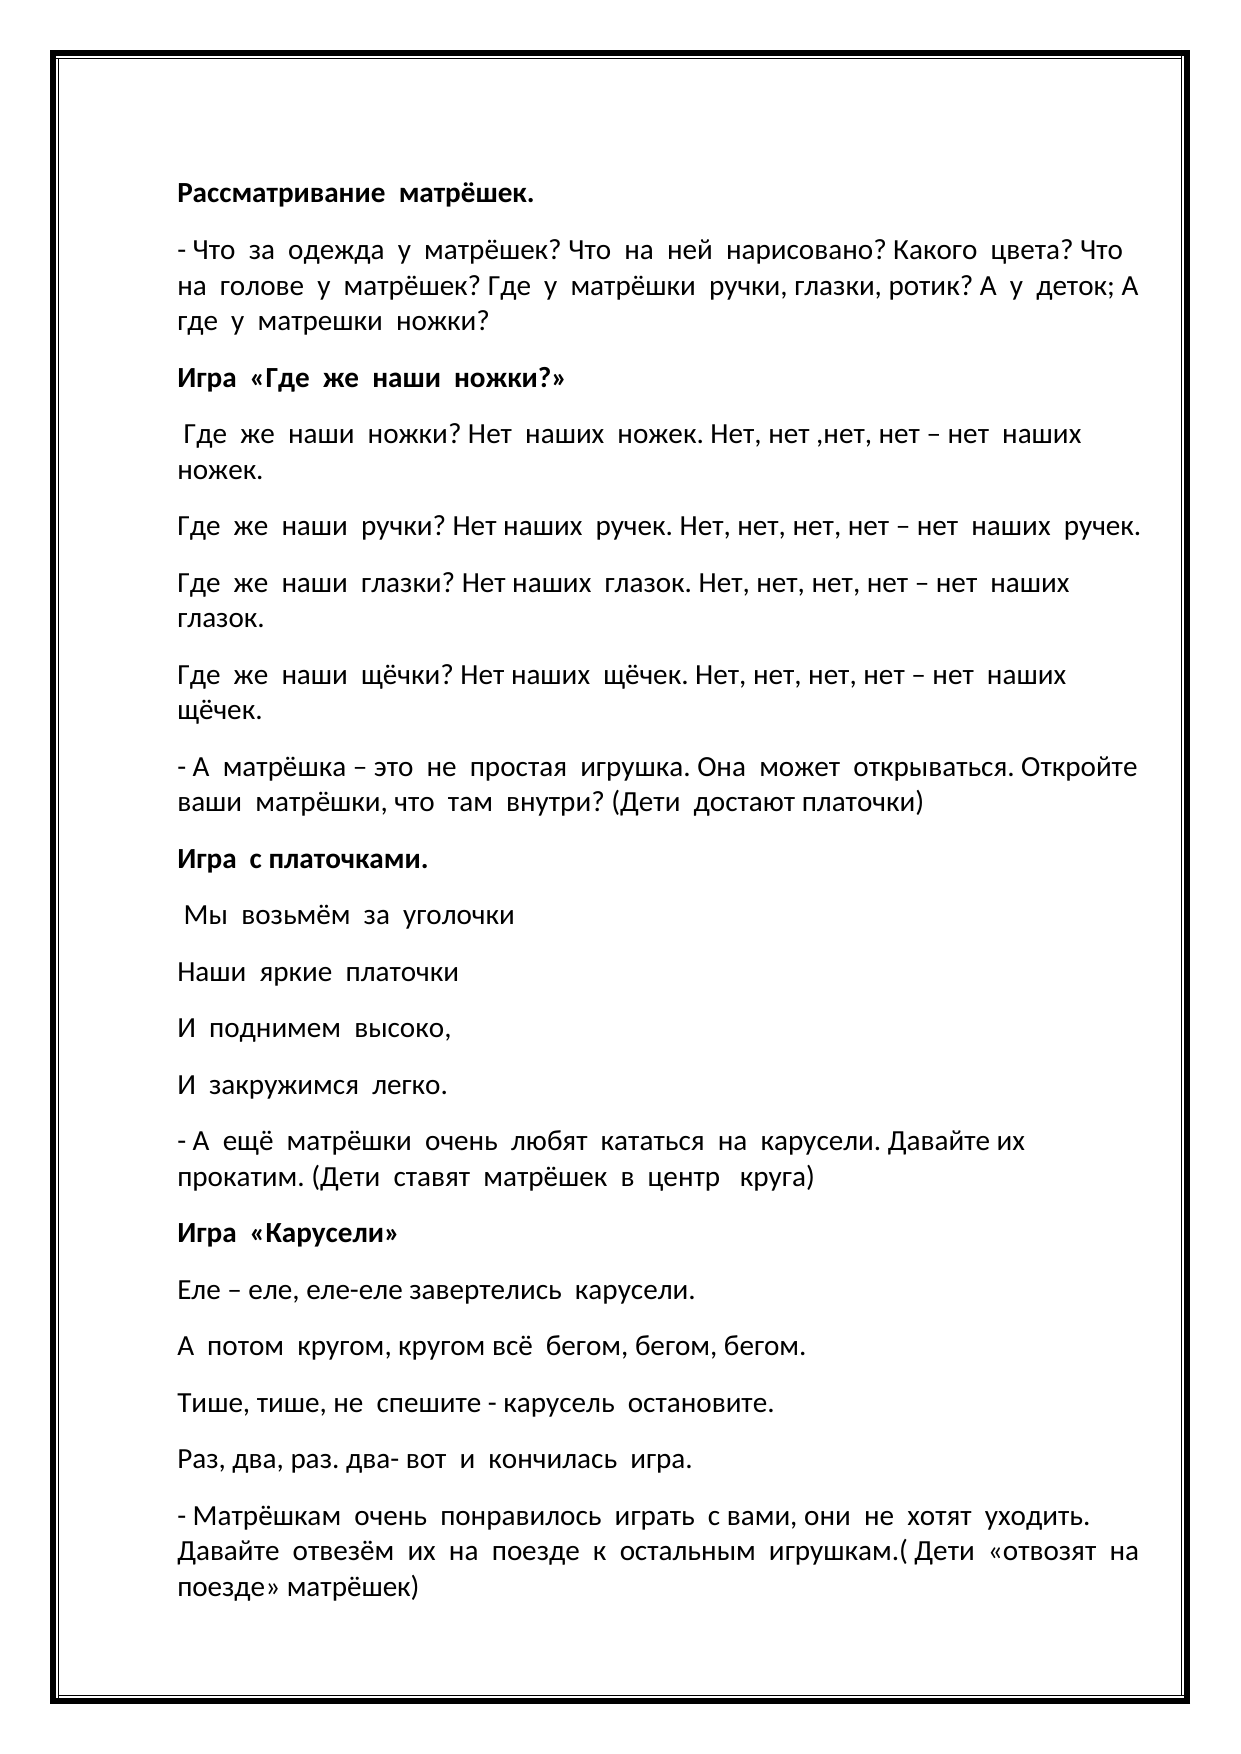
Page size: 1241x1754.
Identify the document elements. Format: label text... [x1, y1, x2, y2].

text Рассматривание матрёшек. [177, 174, 1152, 210]
text И поднимем высоко, [177, 1009, 1152, 1045]
text Игра «Где же наши ножки?» [177, 359, 1152, 394]
text - А ещё матрёшки очень любят кататься на карусели. Давайте их прокатим. (Дети ставят матрёшек в центр круга) [177, 1122, 1152, 1193]
text Игра «Карусели» [177, 1214, 1152, 1250]
text И закружимся легко. [177, 1066, 1152, 1101]
text Где же наши ножки? Нет наших ножек. Нет, нет ,нет, нет – нет наших ножек. [177, 415, 1152, 486]
text Где же наши щёчки? Нет наших щёчек. Нет, нет, нет, нет – нет наших щёчек. [177, 656, 1152, 727]
text Где же наши ручки? Нет наших ручек. Нет, нет, нет, нет – нет наших ручек. [177, 507, 1152, 543]
text Раз, два, раз. два- вот и кончилась игра. [177, 1440, 1152, 1476]
text Еле – еле, еле-еле завертелись карусели. [177, 1271, 1152, 1306]
text Тише, тише, не спешите - карусель остановите. [177, 1384, 1152, 1419]
text - А матрёшка – это не простая игрушка. Она может открываться. Откройте ваши матрёшки, что там внутри? (Дети достают платочки) [177, 748, 1152, 819]
text Игра с платочками. [177, 840, 1152, 876]
text А потом кругом, кругом всё бегом, бегом, бегом. [177, 1327, 1152, 1363]
text Наши яркие платочки [177, 953, 1152, 988]
text - Матрёшкам очень понравилось играть с вами, они не хотят уходить. Давайте отвезём их на поезде к остальным игрушкам.( Дети «отвозят на поезде» матрёшек) [177, 1497, 1152, 1603]
text Где же наши глазки? Нет наших глазок. Нет, нет, нет, нет – нет наших глазок. [177, 564, 1152, 635]
text - Что за одежда у матрёшек? Что на ней нарисовано? Какого цвета? Что на голове у матрёшек? Где у матрёшки ручки, глазки, ротик? А у деток; А где у матрешки ножки? [177, 231, 1152, 338]
text Мы возьмём за уголочки [177, 896, 1152, 932]
